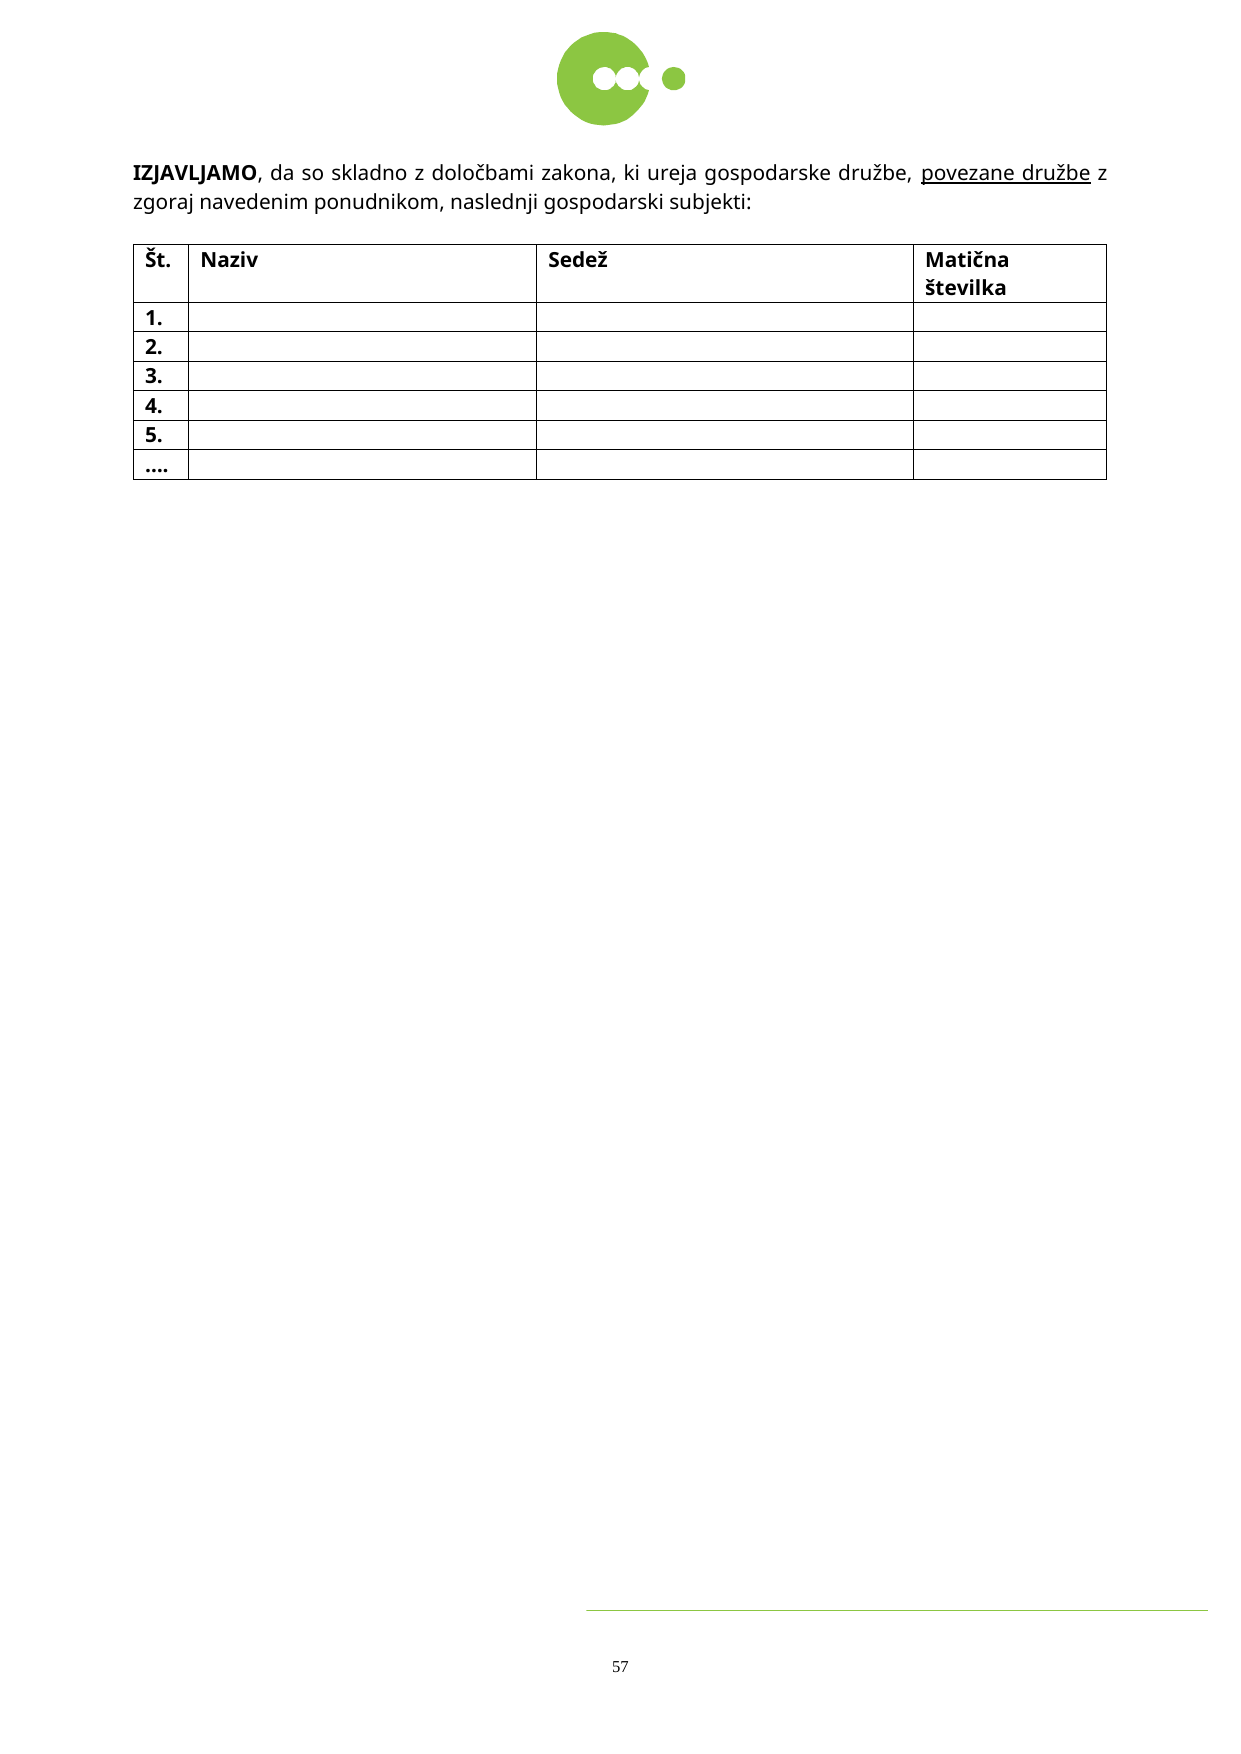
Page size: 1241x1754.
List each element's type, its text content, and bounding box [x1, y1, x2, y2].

table_cell [537, 362, 913, 390]
table_cell 5. [134, 421, 188, 449]
table_cell [537, 391, 913, 419]
table_cell [189, 450, 536, 478]
table_cell [914, 421, 1106, 449]
table_cell [537, 450, 913, 478]
table_cell [189, 391, 536, 419]
table_cell 4. [134, 391, 188, 419]
table_cell [189, 421, 536, 449]
table_cell 3. [134, 362, 188, 390]
table_header Matična številka [914, 245, 1106, 302]
table_cell …. [134, 450, 188, 478]
table_header Sedež [537, 245, 913, 302]
table_cell [914, 450, 1106, 478]
table_cell [914, 362, 1106, 390]
table_cell [189, 303, 536, 331]
table_cell [189, 332, 536, 361]
table_cell [537, 332, 913, 361]
table_cell [537, 303, 913, 331]
table_header Naziv [189, 245, 536, 302]
table_cell [914, 332, 1106, 361]
table_cell [537, 421, 913, 449]
table_cell [914, 303, 1106, 331]
table_cell [914, 391, 1106, 419]
table_cell [189, 362, 536, 390]
text IZJAVLJAMO, da so skladno z določbami zakona, ki ureja gospodarske družbe, povezane družbe z zgoraj navedenim ponudnikom, naslednji gospodarski subjekti: [133, 158, 1107, 215]
table_cell 2. [134, 332, 188, 361]
table_cell 1. [134, 303, 188, 331]
table_header Št. [134, 245, 188, 302]
